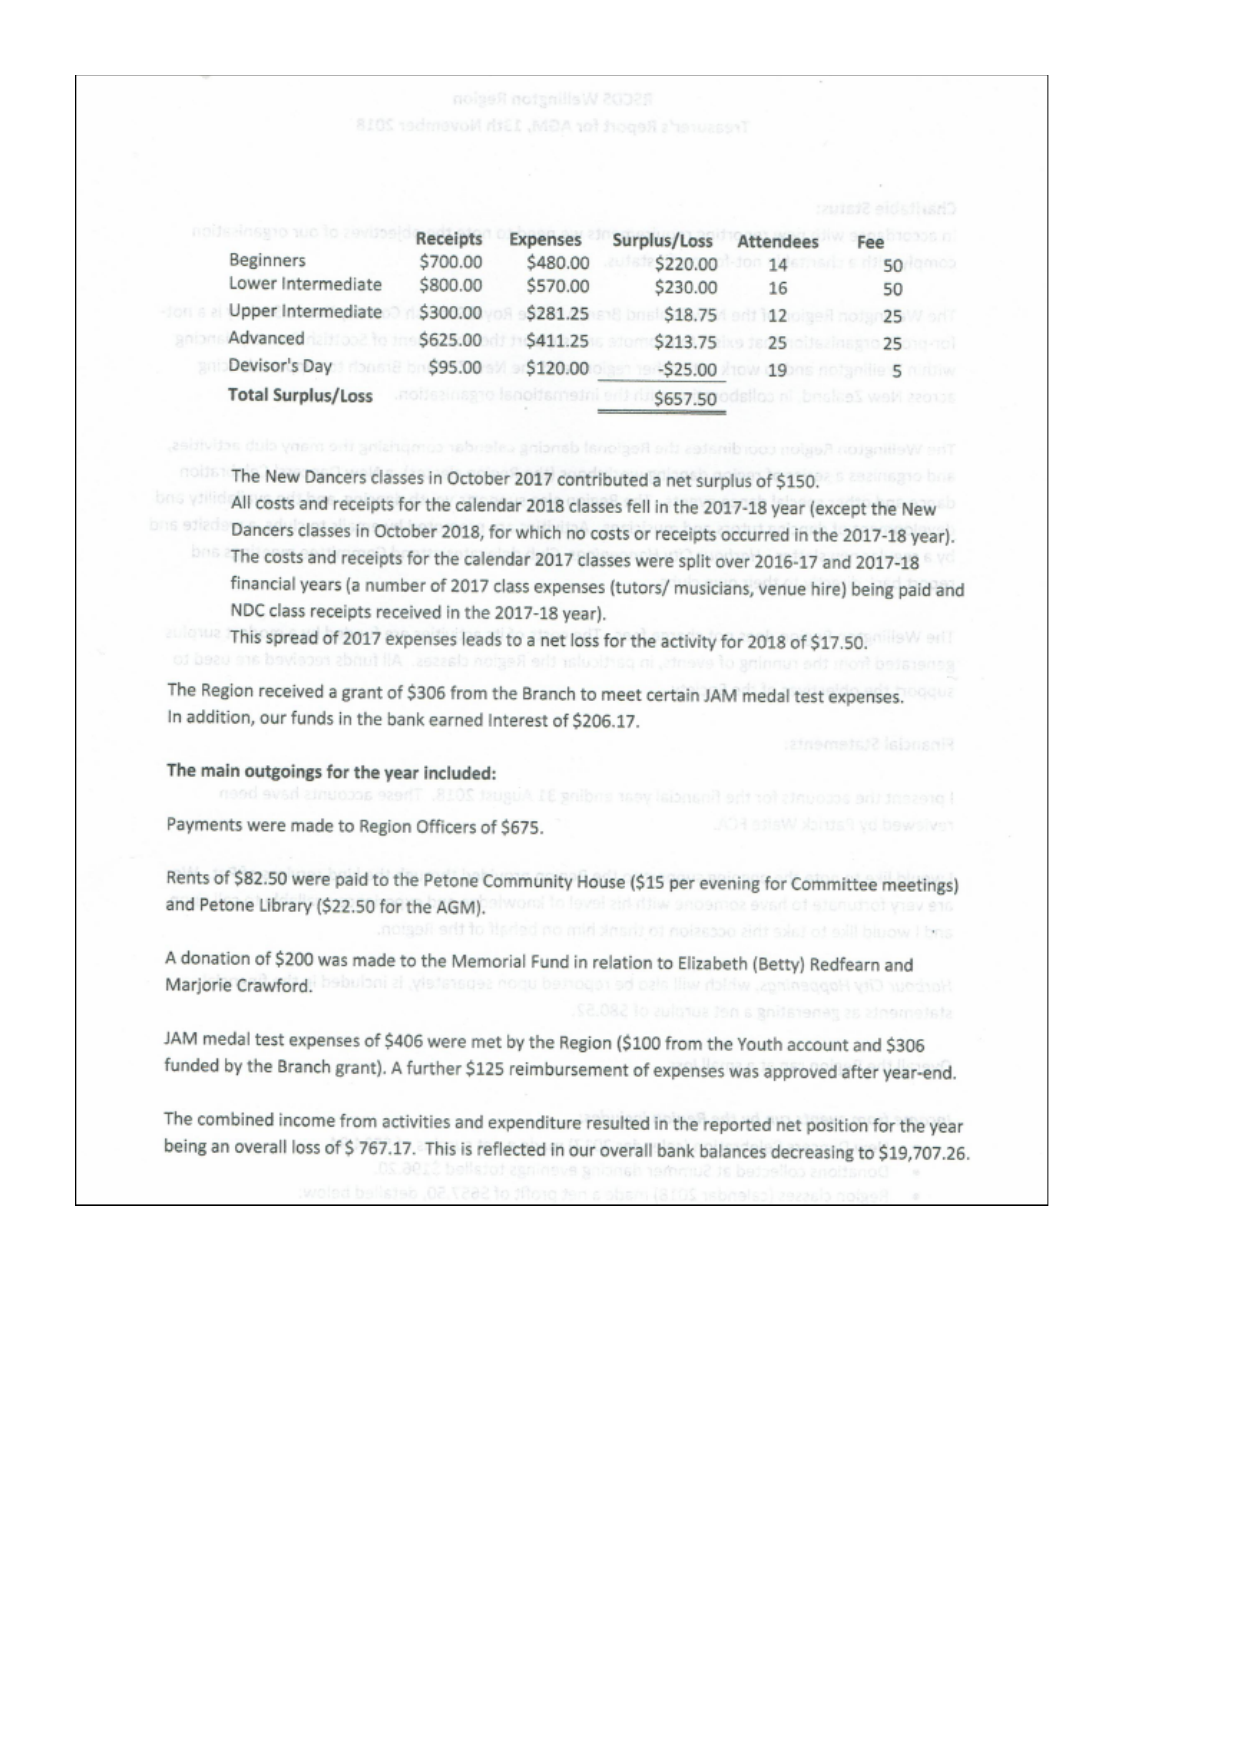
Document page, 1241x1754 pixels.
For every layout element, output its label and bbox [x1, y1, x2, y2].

picture [75, 75, 1049, 1206]
